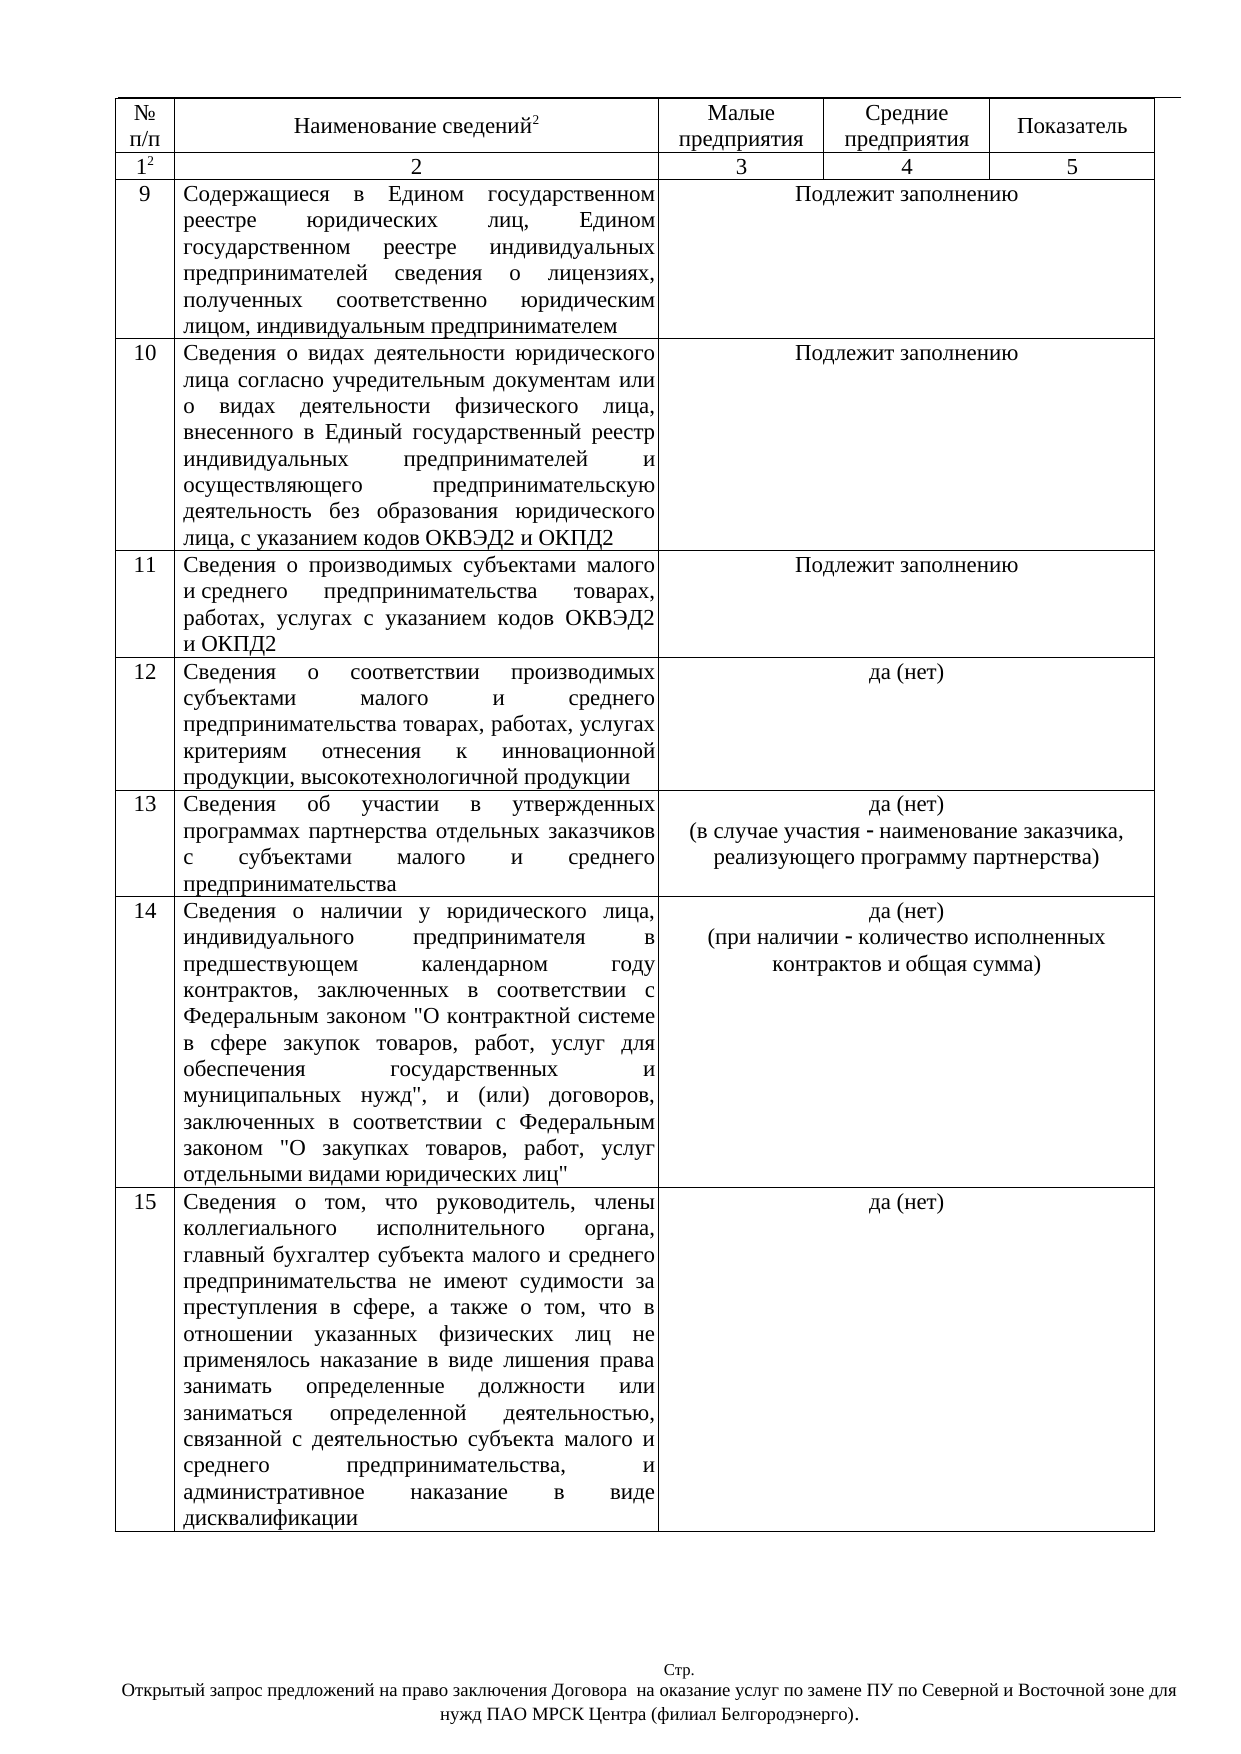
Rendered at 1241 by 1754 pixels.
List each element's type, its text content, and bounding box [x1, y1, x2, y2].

table_cell Подлежит заполнению [659, 180, 1154, 338]
table_header Малые предприятия [659, 99, 823, 152]
table_cell 4 [824, 153, 989, 179]
table_cell Сведения о том, что руководитель, члены коллегиального исполнительного органа, главный бухгалтер субъекта малого и среднего предпринимательства не имеют судимости за преступления в сфере, а также о том, что в отношении указанных физических лиц не применялось наказание в виде лишения права занимать определенные должности или заниматься определенной деятельностью, связанной с деятельностью субъекта малого и среднего предпринимательства, и административное наказание в виде дисквалификации [175, 1188, 658, 1531]
table_cell Содержащиеся в Едином государственном реестре юридических лиц, Едином государственном реестре индивидуальных предпринимателей сведения о лицензиях, полученных соответственно юридическим лицом, индивидуальным предпринимателем [175, 180, 658, 338]
table_cell Сведения об участии в утвержденных программах партнерства отдельных заказчиков с субъектами малого и среднего предпринимательства [175, 791, 658, 896]
table_cell 10 [116, 339, 174, 550]
table_cell 14 [116, 897, 174, 1187]
table_header Наименование сведений2 [175, 99, 658, 152]
table_cell да (нет) (при наличии количество исполненных контрактов и общая сумма) [659, 897, 1154, 1187]
table_cell Сведения о производимых субъектами малого и среднего предпринимательства товарах, работах, услугах с указанием кодов ОКВЭД2 и ОКПД2 [175, 551, 658, 657]
table_cell Подлежит заполнению [659, 339, 1154, 550]
table_cell Сведения о наличии у юридического лица, индивидуального предпринимателя в предшествующем календарном году контрактов, заключенных в соответствии с Федеральным законом "О контрактной системе в сфере закупок товаров, работ, услуг для обеспечения государственных и муниципальных нужд", и (или) договоров, заключенных в соответствии с Федеральным законом "О закупках товаров, работ, услуг отдельными видами юридических лиц" [175, 897, 658, 1187]
table_cell да (нет) [659, 1188, 1154, 1531]
table_cell 5 [990, 153, 1154, 179]
table_cell да (нет) (в случае участия наименование заказчика, реализующего программу партнерства) [659, 791, 1154, 896]
table_cell Сведения о соответствии производимых субъектами малого и среднего предпринимательства товарах, работах, услугах критериям отнесения к инновационной продукции, высокотехнологичной продукции [175, 658, 658, 789]
table_cell 15 [116, 1188, 174, 1531]
table_header Средние предприятия [824, 99, 989, 152]
table_cell 13 [116, 791, 174, 896]
table_header № п/п [116, 99, 174, 152]
table_cell 3 [659, 153, 823, 179]
table_cell 2 [175, 153, 658, 179]
table_cell Подлежит заполнению [659, 551, 1154, 657]
table_cell 9 [116, 180, 174, 338]
table_cell да (нет) [659, 658, 1154, 789]
table_header Показатель [990, 99, 1154, 152]
table_cell Сведения о видах деятельности юридического лица согласно учредительным документам или о видах деятельности физического лица, внесенного в Единый государственный реестр индивидуальных предпринимателей и осуществляющего предпринимательскую деятельность без образования юридического лица, с указанием кодов ОКВЭД2 и ОКПД2 [175, 339, 658, 550]
table_cell 12 [116, 658, 174, 789]
table_cell 11 [116, 551, 174, 657]
table_cell 12 [116, 153, 174, 179]
